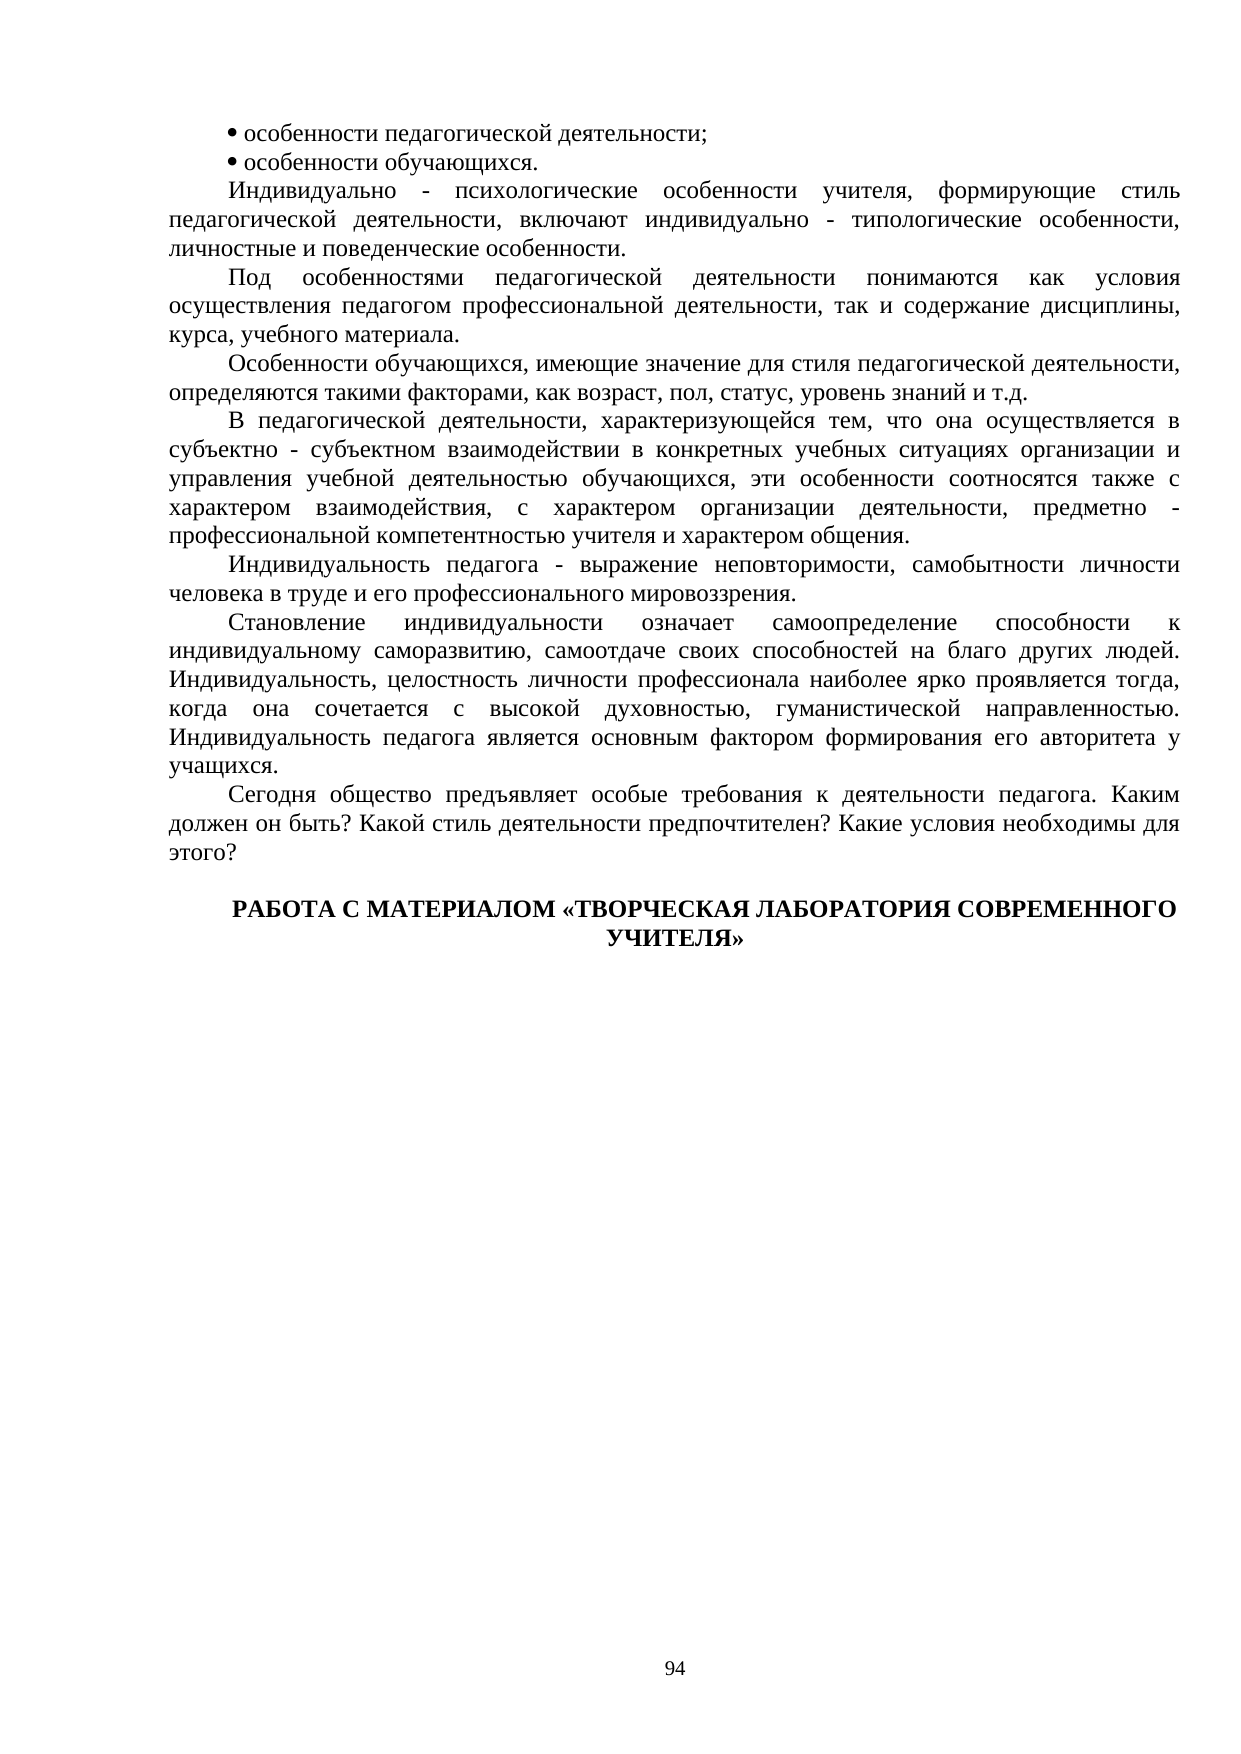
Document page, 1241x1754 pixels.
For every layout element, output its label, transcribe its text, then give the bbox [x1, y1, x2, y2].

text Становление индивидуальности означает самоопределение способности к индивидуальному саморазвитию, самоотдаче своих способностей на благо других людей. Индивидуальность, целостность личности профессионала наиболее ярко проявляется тогда, когда она сочетается с высокой духовностью, гуманистической направленностью. Индивидуальность педагога является основным фактором формирования его авторитета у учащихся. [169, 607, 1181, 779]
text РАБОТА С МАТЕРИАЛОМ «ТВОРЧЕСКАЯ ЛАБОРАТОРИЯ СОВРЕМЕННОГО УЧИТЕЛЯ» [169, 894, 1181, 952]
list особенности педагогической деятельности; [169, 118, 1181, 147]
text Индивидуально - психологические особенности учителя, формирующие стиль педагогической деятельности, включают индивидуально - типологические особенности, личностные и поведенческие особенности. [169, 176, 1181, 262]
list особенности обучающихся. [169, 147, 1181, 176]
text Особенности обучающихся, имеющие значение для стиля педагогической деятельности, определяются такими факторами, как возраст, пол, статус, уровень знаний и т.д. [169, 348, 1181, 406]
text В педагогической деятельности, характеризующейся тем, что она осуществляется в субъектно - субъектном взаимодействии в конкретных учебных ситуациях организации и управления учебной деятельностью обучающихся, эти особенности соотносятся также с характером взаимодействия, с характером организации деятельности, предметно - профессиональной компетентностью учителя и характером общения. [169, 406, 1181, 549]
text Под особенностями педагогической деятельности понимаются как условия осуществления педагогом профессиональной деятельности, так и содержание дисциплины, курса, учебного материала. [169, 262, 1181, 348]
text Сегодня общество предъявляет особые требования к деятельности педагога. Каким должен он быть? Какой стиль деятельности предпочтителен? Какие условия необходимы для этого? [169, 779, 1181, 866]
text Индивидуальность педагога - выражение неповторимости, самобытности личности человека в труде и его профессионального мировоззрения. [169, 549, 1181, 607]
